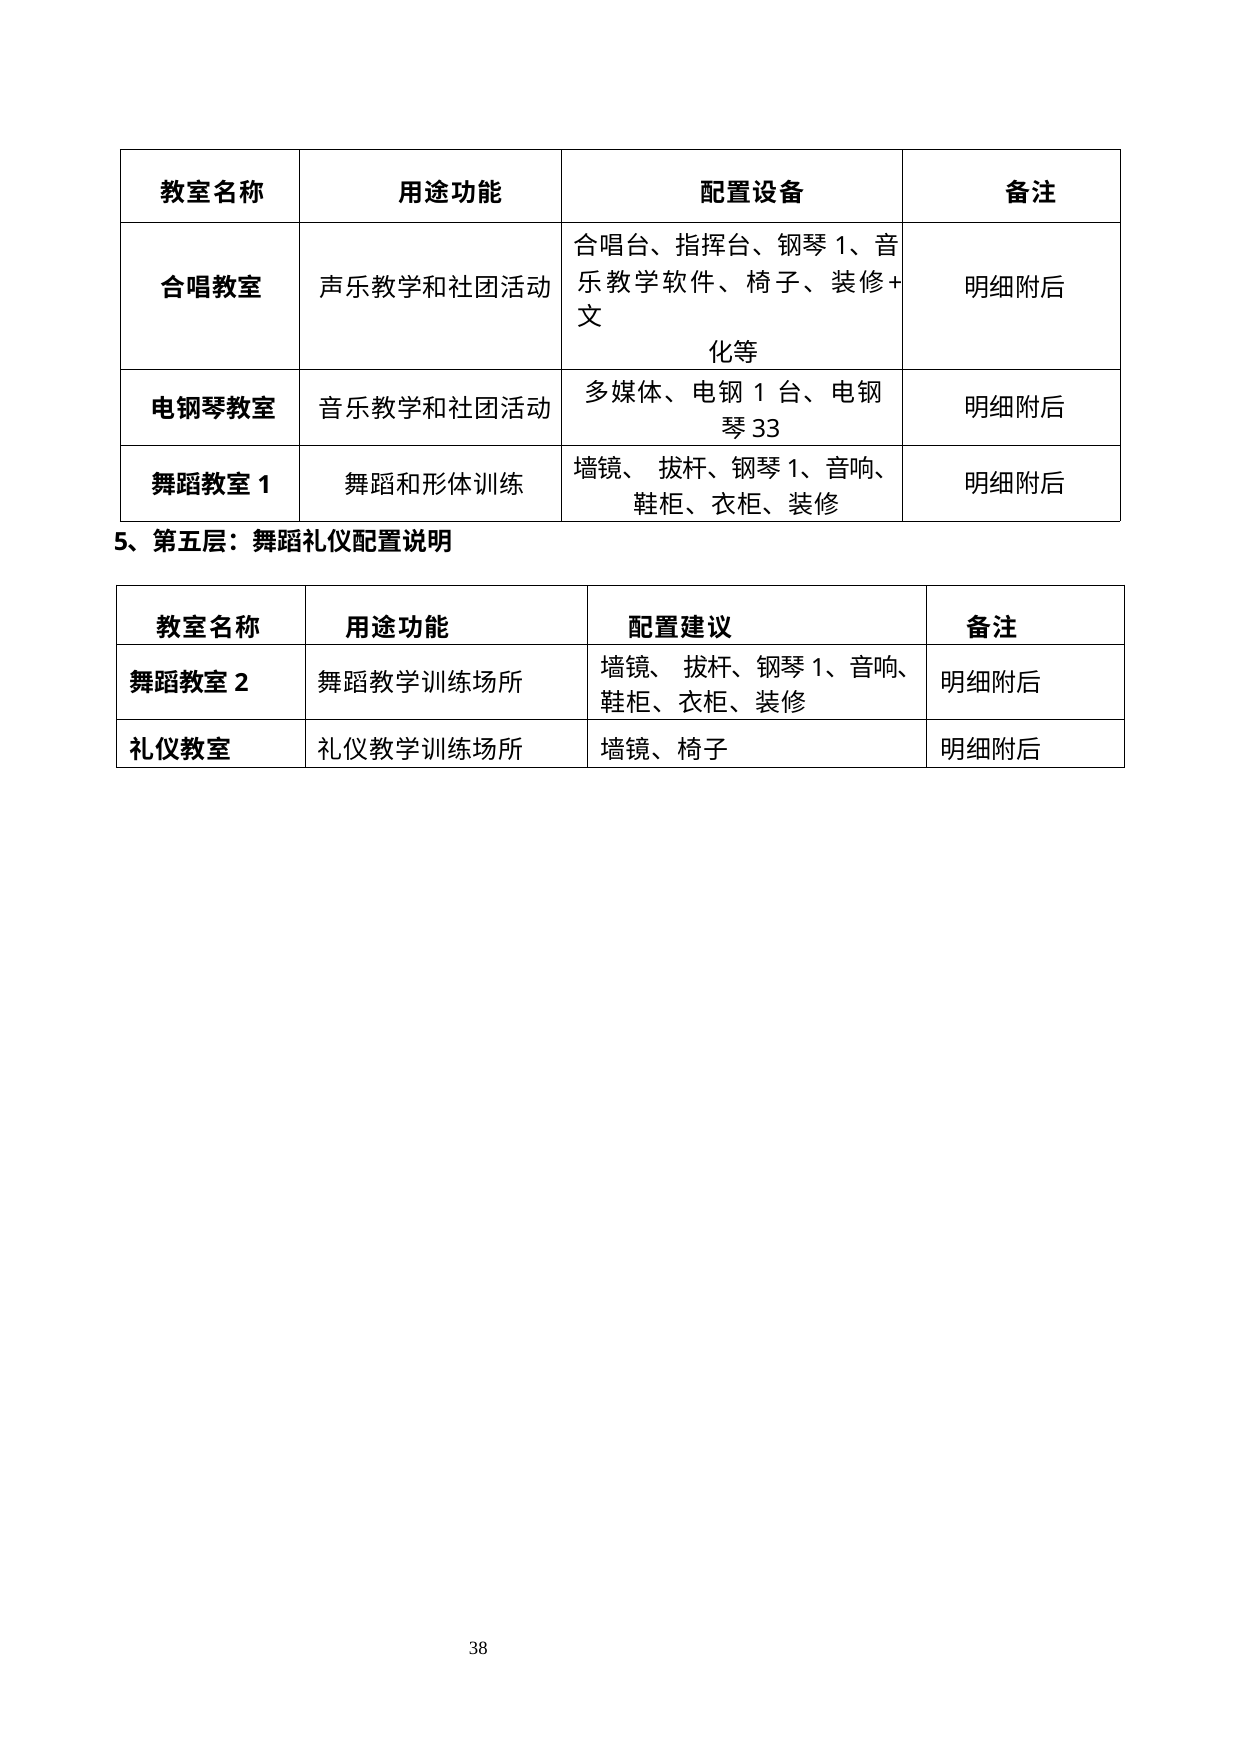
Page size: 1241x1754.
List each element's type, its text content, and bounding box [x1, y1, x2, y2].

table_header 配置设备 [562, 150, 902, 222]
table_header 教室名称 [117, 586, 305, 643]
table_cell 明细附后 [903, 370, 1120, 444]
table_cell 合唱教室 [121, 223, 299, 368]
table_cell 明细附后 [927, 720, 1124, 767]
table_cell 明细附后 [903, 223, 1120, 368]
table_cell 舞蹈教学训练场所 [306, 645, 587, 719]
table_cell 墙镜、椅子 [588, 720, 926, 767]
table_header 用途功能 [300, 150, 561, 222]
table_cell 舞蹈教室 1 [121, 446, 299, 521]
table_cell 墙镜、 拔杆、钢琴 1、音响、 鞋柜、衣柜、装修 [562, 446, 902, 521]
table_header 教室名称 [121, 150, 299, 222]
table_cell 舞蹈和形体训练 [300, 446, 561, 521]
table_header 备注 [927, 586, 1124, 643]
table_cell 明细附后 [903, 446, 1120, 521]
table_cell 礼仪教学训练场所 [306, 720, 587, 767]
table_cell 合唱台、指挥台、钢琴 1、音 乐教学软件、椅子、装修+文 化等 [562, 223, 902, 368]
table_cell 声乐教学和社团活动 [300, 223, 561, 368]
table_header 用途功能 [306, 586, 587, 643]
table_cell 明细附后 [927, 645, 1124, 719]
table_cell 舞蹈教室 2 [117, 645, 305, 719]
table_cell 音乐教学和社团活动 [300, 370, 561, 444]
text 5、第五层：舞蹈礼仪配置说明 [113, 521, 1124, 557]
table_cell 多媒体、电钢 1 台、电钢琴 33 [562, 370, 902, 444]
table_cell 礼仪教室 [117, 720, 305, 767]
table_cell 电钢琴教室 [121, 370, 299, 444]
table_header 备注 [903, 150, 1120, 222]
table_cell 墙镜、 拔杆、钢琴 1、音响、 鞋柜、衣柜、装修 [588, 645, 926, 719]
table_header 配置建议 [588, 586, 926, 643]
